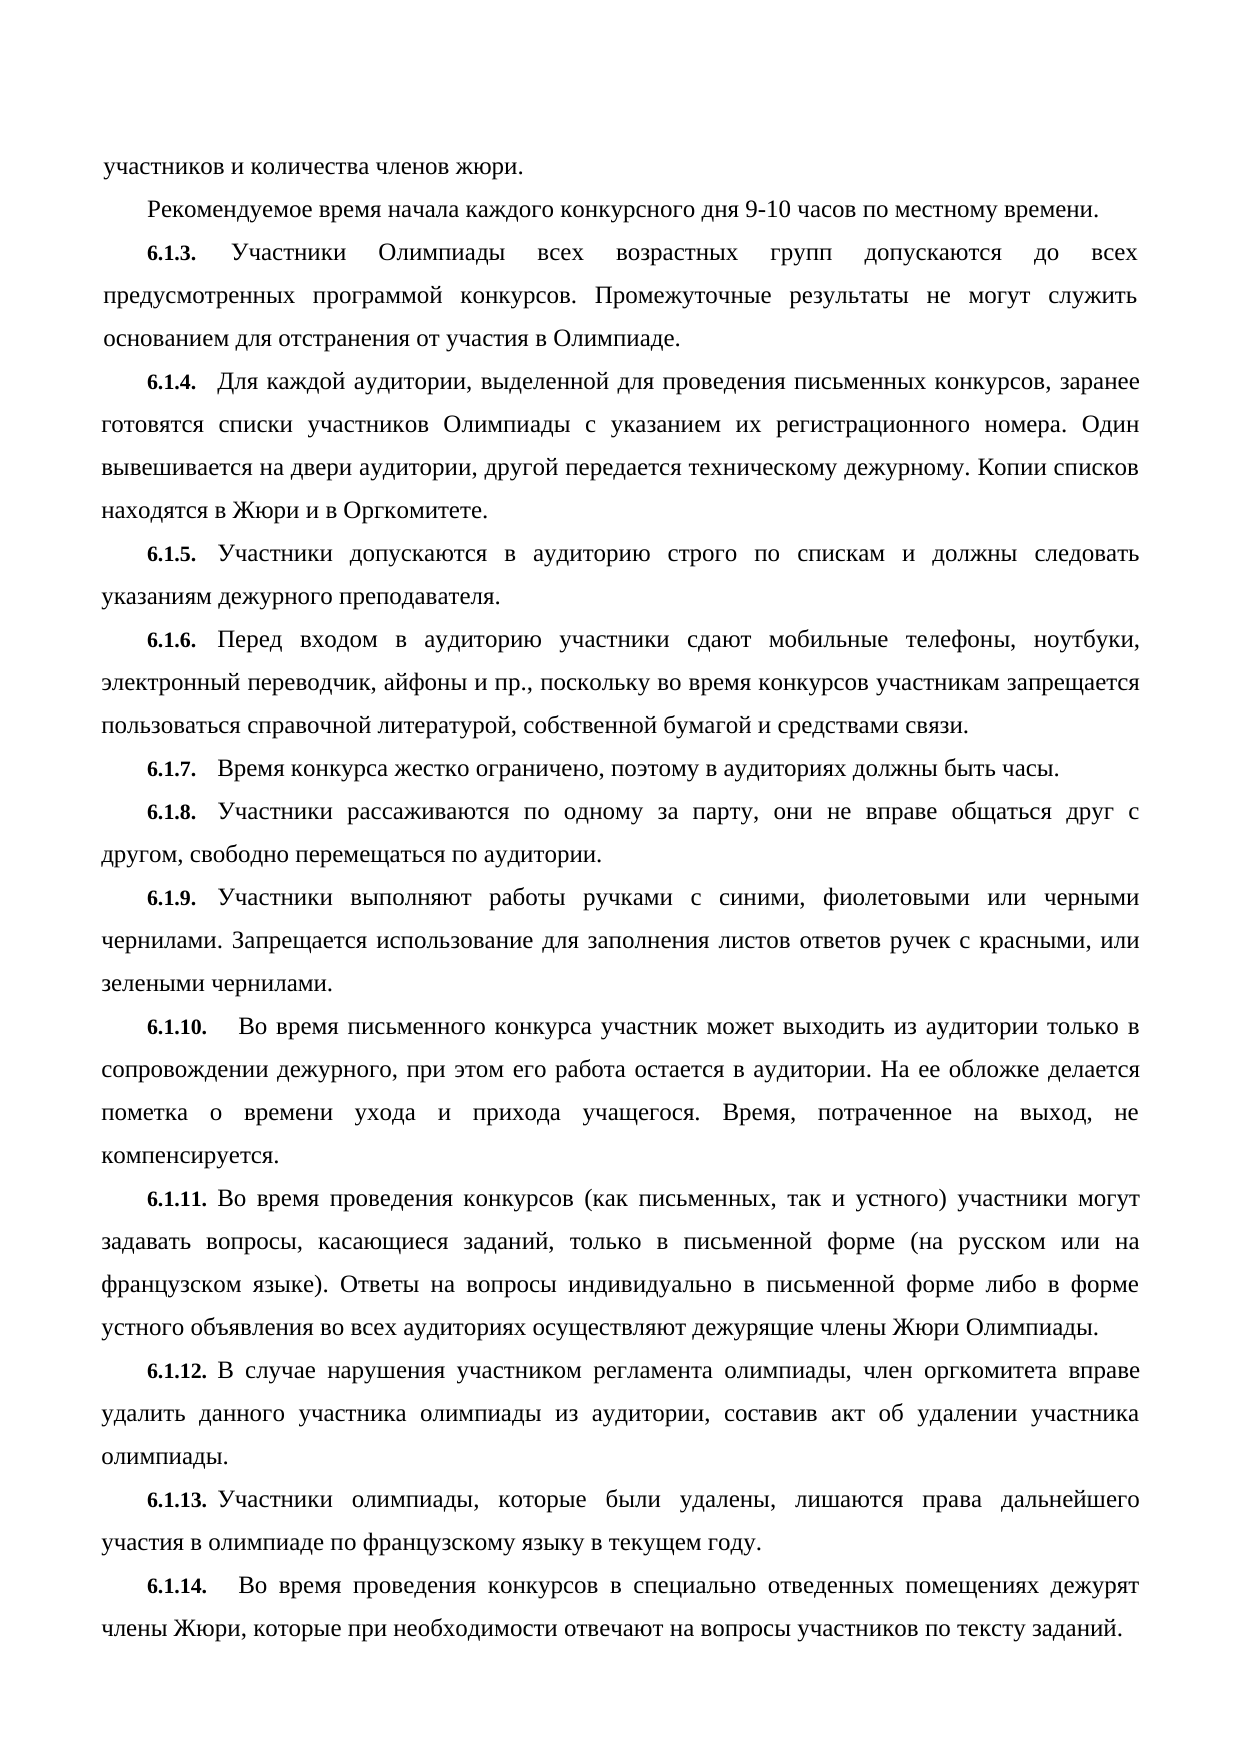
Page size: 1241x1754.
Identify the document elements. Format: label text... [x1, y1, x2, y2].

list В случае нарушения участником регламента олимпиады, член оргкомитета вправе удалить данного участника олимпиады из аудитории, составив акт об удалении участника олимпиады. [101, 1344, 1141, 1473]
list Во время письменного конкурса участник может выходить из аудитории только в сопровождении дежурного, при этом его работа остается в аудитории. На ее обложке делается пометка о времени ухода и прихода учащегося. Время, потраченное на выход, не компенсируется. [101, 1000, 1141, 1172]
list Для каждой аудитории, выделенной для проведения письменных конкурсов, заранее готовятся списки участников Олимпиады с указанием их регистрационного номера. Один вывешивается на двери аудитории, другой передается техническому дежурному. Копии списков находятся в Жюри и в Оргкомитете. [101, 355, 1141, 527]
list Во время проведения конкурсов в специально отведенных помещениях дежурят члены Жюри, которые при необходимости отвечают на вопросы участников по тексту заданий. [101, 1559, 1141, 1645]
list Участники допускаются в аудиторию строго по спискам и должны следовать указаниям дежурного преподавателя. [101, 527, 1141, 613]
list Участники Олимпиады всех возрастных групп допускаются до всех предусмотренных программой конкурсов. Промежуточные результаты не могут служить основанием для отстранения от участия в Олимпиаде. [103, 226, 1138, 355]
list Перед входом в аудиторию участники сдают мобильные телефоны, ноутбуки, электронный переводчик, айфоны и пр., поскольку во время конкурсов участникам запрещается пользоваться справочной литературой, собственной бумагой и средствами связи. [101, 613, 1141, 742]
list Участники олимпиады, которые были удалены, лишаются права дальнейшего участия в олимпиаде по французскому языку в текущем году. [101, 1473, 1141, 1559]
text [103, 140, 1138, 183]
text Рекомендуемое время начала каждого конкурсного дня 9-10 часов по местному времени. [103, 183, 1143, 226]
list Участники рассаживаются по одному за парту, они не вправе общаться друг с другом, свободно перемещаться по аудитории. [101, 785, 1141, 871]
list Время конкурса жестко ограничено, поэтому в аудиториях должны быть часы. [101, 742, 1143, 785]
list Участники выполняют работы ручками с синими, фиолетовыми или черными чернилами. Запрещается использование для заполнения листов ответов ручек с красными, или зелеными чернилами. [101, 871, 1141, 1000]
list Во время проведения конкурсов (как письменных, так и устного) участники могут задавать вопросы, касающиеся заданий, только в письменной форме (на русском или на французском языке). Ответы на вопросы индивидуально в письменной форме либо в форме устного объявления во всех аудиториях осуществляют дежурящие члены Жюри Олимпиады. [101, 1172, 1141, 1344]
